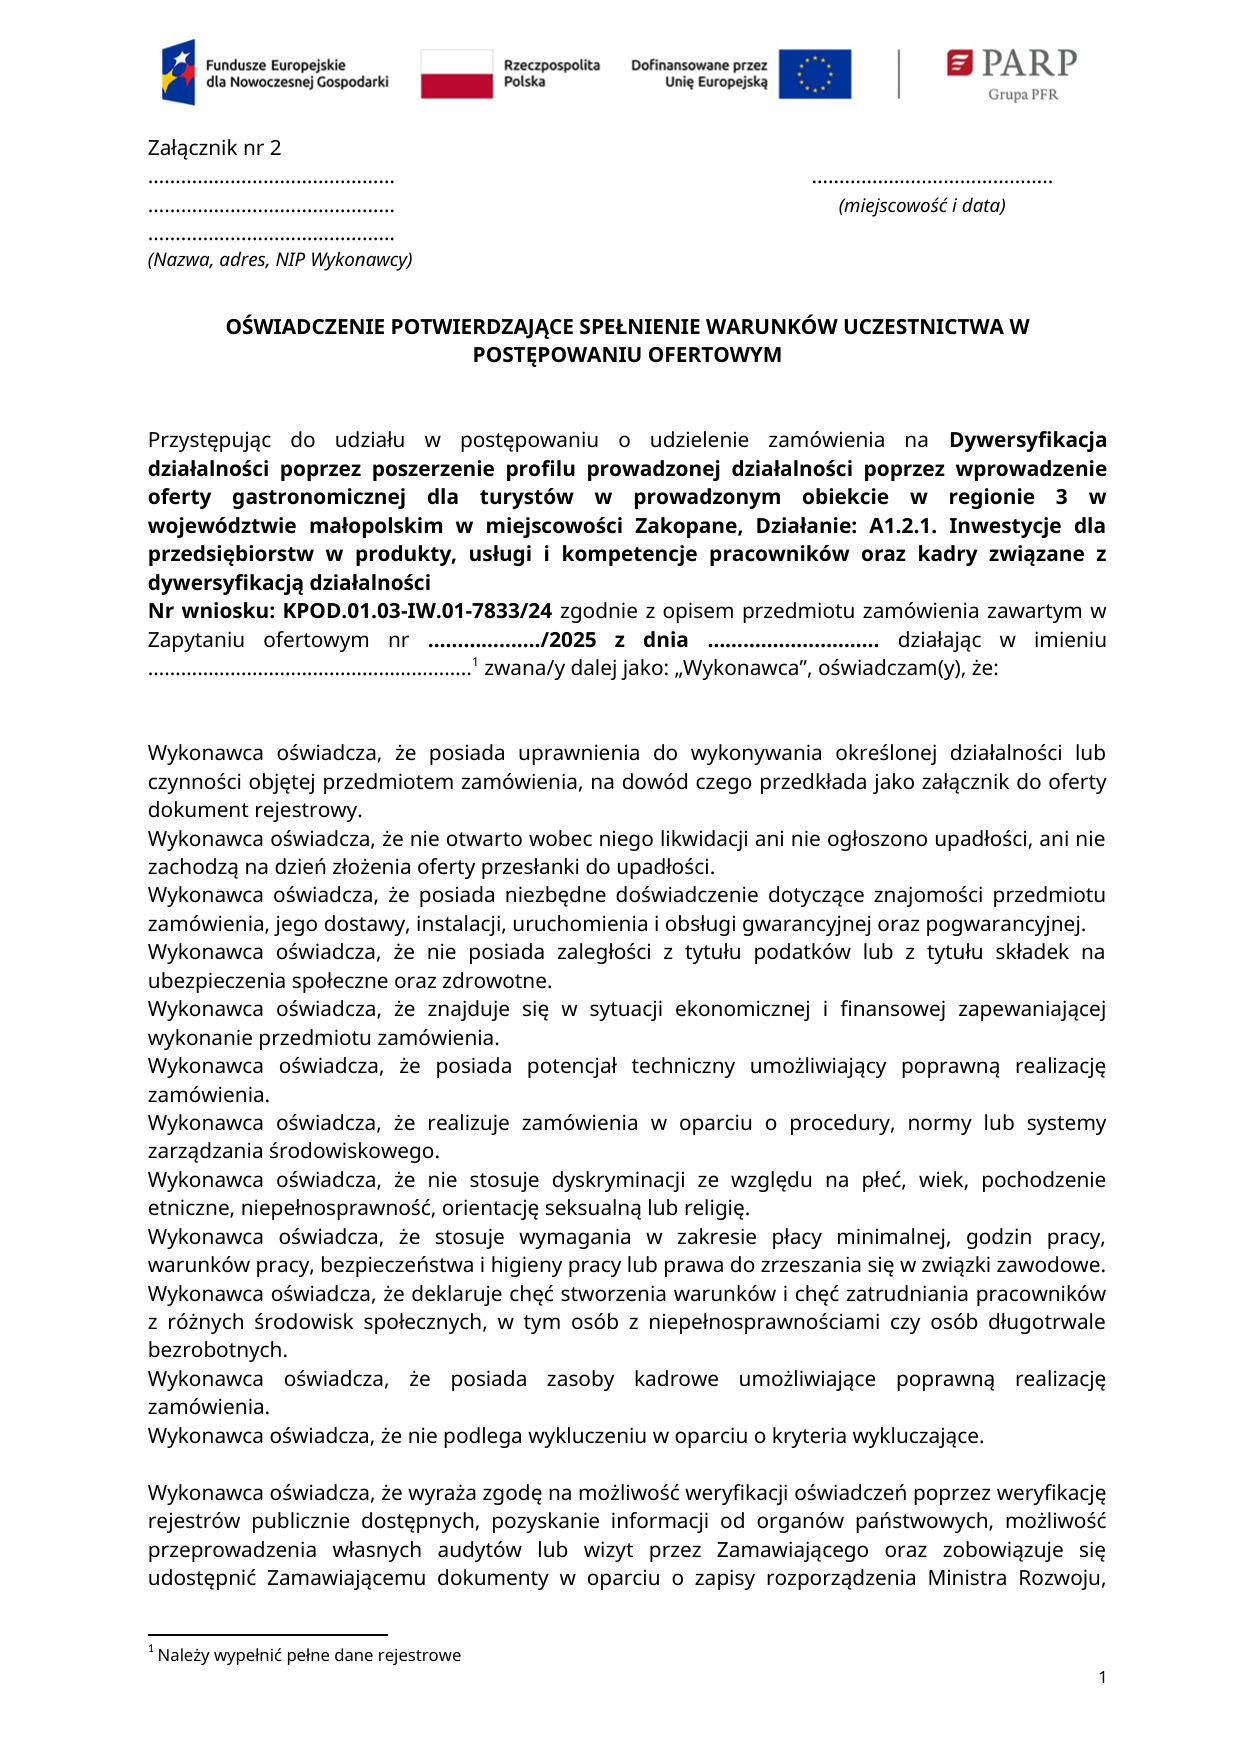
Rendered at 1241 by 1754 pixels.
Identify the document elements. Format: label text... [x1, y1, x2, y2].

text Wykonawca oświadcza, że posiada zasoby kadrowe umożliwiające poprawną realizację zamówienia. [148, 1364, 1107, 1421]
text Nr wniosku: KPOD.01.03-IW.01-7833/24 zgodnie z opisem przedmiotu zamówienia zawartym w Zapytaniu ofertowym nr ………………./2025 z dnia ……………………….. działając w imieniu ………………………………………………….. zwana/y dalej jako: „Wykonawca”, oświadczam(y), że: [148, 596, 1107, 682]
text Wykonawca oświadcza, że nie podlega wykluczeniu w oparciu o kryteria wykluczające. [148, 1421, 1107, 1449]
text Wykonawca oświadcza, że nie otwarto wobec niego likwidacji ani nie ogłoszono upadłości, ani nie zachodzą na dzień złożenia oferty przesłanki do upadłości. [148, 824, 1107, 881]
text OŚWIADCZENIE POTWIERDZAJĄCE SPEŁNIENIE WARUNKÓW UCZESTNICTWA W POSTĘPOWANIU OFERTOWYM [148, 312, 1107, 369]
text Wykonawca oświadcza, że nie posiada zaległości z tytułu podatków lub z tytułu składek na ubezpieczenia społeczne oraz zdrowotne. [148, 937, 1107, 994]
text Wykonawca oświadcza, że posiada niezbędne doświadczenie dotyczące znajomości przedmiotu zamówienia, jego dostawy, instalacji, uruchomienia i obsługi gwarancyjnej oraz pogwarancyjnej. [148, 881, 1107, 937]
text Wykonawca oświadcza, że posiada uprawnienia do wykonywania określonej działalności lub czynności objętej przedmiotem zamówienia, na dowód czego przedkłada jako załącznik do oferty dokument rejestrowy. [148, 738, 1107, 824]
picture [147, 29, 1092, 116]
text Załącznik nr 2 [148, 133, 1107, 161]
text Przystępując do udziału w postępowaniu o udzielenie zamówienia na Dywersyfikacja działalności poprzez poszerzenie proﬁlu prowadzonej działalności poprzez wprowadzenie oferty gastronomicznej dla turystów w prowadzonym obiekcie w regionie 3 w województwie małopolskim w miejscowości Zakopane, Działanie: A1.2.1. Inwestycje dla przedsiębiorstw w produkty, usługi i kompetencje pracowników oraz kadry związane z dywersyfikacją działalności [148, 426, 1107, 596]
text Wykonawca oświadcza, że posiada potencjał techniczny umożliwiający poprawną realizację zamówienia. [148, 1051, 1107, 1108]
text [148, 1478, 1107, 1592]
text Wykonawca oświadcza, że stosuje wymagania w zakresie płacy minimalnej, godzin pracy, warunków pracy, bezpieczeństwa i higieny pracy lub prawa do zrzeszania się w związki zawodowe. [148, 1222, 1107, 1279]
text Wykonawca oświadcza, że deklaruje chęć stworzenia warunków i chęć zatrudniania pracowników z różnych środowisk społecznych, w tym osób z niepełnosprawnościami czy osób długotrwale bezrobotnych. [148, 1279, 1107, 1364]
text ……………………………………… [148, 218, 1107, 247]
text Wykonawca oświadcza, że nie stosuje dyskryminacji ze względu na płeć, wiek, pochodzenie etniczne, niepełnosprawność, orientację seksualną lub religię. [148, 1165, 1107, 1222]
text ……………………………………… (miejscowość i data) [148, 190, 1107, 218]
text Wykonawca oświadcza, że znajduje się w sytuacji ekonomicznej i finansowej zapewaniającej wykonanie przedmiotu zamówienia. [148, 994, 1107, 1051]
text (Nazwa, adres, NIP Wykonawcy) [148, 247, 1107, 272]
text ……………………………………… …………………………………….. [148, 161, 1107, 190]
text Wykonawca oświadcza, że realizuje zamówienia w oparciu o procedury, normy lub systemy zarządzania środowiskowego. [148, 1108, 1107, 1165]
